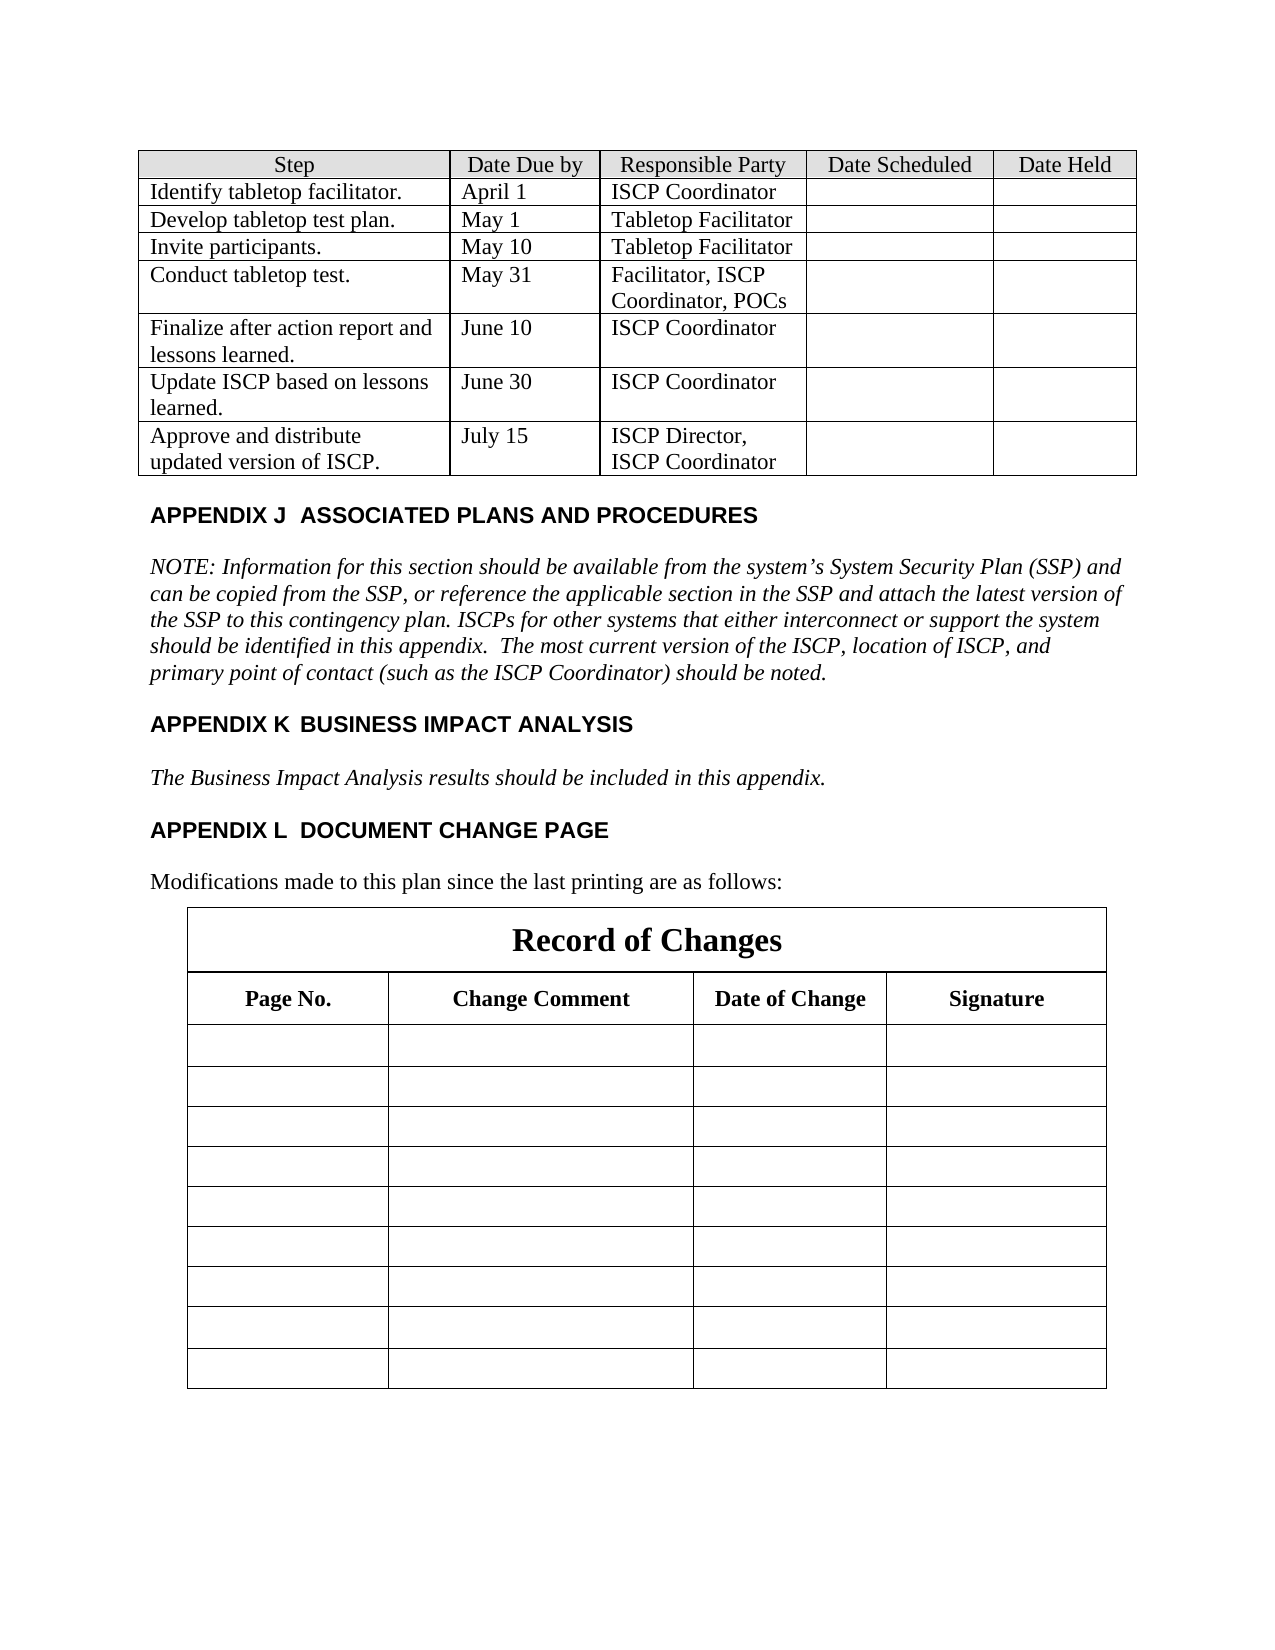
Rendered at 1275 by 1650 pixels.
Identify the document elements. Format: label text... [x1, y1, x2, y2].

table_cell ISCP Coordinator [601, 314, 806, 367]
table_cell May 31 [451, 261, 599, 313]
table_cell [807, 179, 993, 205]
table_header Date Due by [451, 151, 599, 177]
table_cell [188, 1067, 388, 1106]
table_cell [188, 1267, 388, 1306]
table_cell [389, 1025, 693, 1066]
table_cell [887, 1025, 1106, 1066]
table_cell [389, 1267, 693, 1306]
table_cell [694, 1187, 886, 1226]
table_cell [807, 261, 993, 313]
table_cell June 30 [451, 368, 599, 421]
table_cell [188, 1349, 388, 1388]
table_cell Invite participants. [139, 233, 449, 259]
table_cell [188, 1227, 388, 1266]
table_cell Tabletop Facilitator [601, 206, 806, 232]
table_cell [389, 1067, 693, 1106]
table_cell [389, 1227, 693, 1266]
table_cell [694, 1067, 886, 1106]
table_cell Facilitator, ISCP Coordinator, POCs [601, 261, 806, 313]
table_cell Date of Change [694, 973, 886, 1024]
table_cell Conduct tabletop test. [139, 261, 449, 313]
table_cell [994, 179, 1136, 205]
table_cell [188, 1107, 388, 1146]
table_header Responsible Party [601, 151, 806, 177]
table_cell [389, 1349, 693, 1388]
table_cell [887, 1147, 1106, 1186]
table_cell Approve and distribute updated version of ISCP. [139, 422, 449, 474]
table_cell [389, 1187, 693, 1226]
table_cell [188, 1187, 388, 1226]
table_cell [887, 1307, 1106, 1348]
table_cell [694, 1227, 886, 1266]
table_cell [994, 422, 1136, 474]
text Appendix J Associated Plans and Procedures [150, 502, 1125, 528]
table_cell [807, 422, 993, 474]
table_header Date Scheduled [807, 151, 993, 177]
table_cell [188, 1147, 388, 1186]
table_cell Identify tabletop facilitator. [139, 179, 449, 205]
table_cell ISCP Coordinator [601, 368, 806, 421]
table_cell [994, 233, 1136, 259]
table_cell May 10 [451, 233, 599, 259]
table_cell [887, 1107, 1106, 1146]
table_cell [188, 1025, 388, 1066]
table_cell [389, 1307, 693, 1348]
table_cell June 10 [451, 314, 599, 367]
table_cell [807, 233, 993, 259]
table_cell May 1 [451, 206, 599, 232]
table_cell [887, 1349, 1106, 1388]
table_cell Finalize after action report and lessons learned. [139, 314, 449, 367]
table_cell [994, 206, 1136, 232]
table_cell [994, 368, 1136, 421]
table_cell [694, 1025, 886, 1066]
table_cell ISCP Director, ISCP Coordinator [601, 422, 806, 474]
table_cell [887, 1187, 1106, 1226]
table_cell [807, 206, 993, 232]
table_cell [389, 1147, 693, 1186]
table_cell [807, 314, 993, 367]
text Appendix L Document Change Page [150, 817, 1125, 843]
text Modifications made to this plan since the last printing are as follows: [150, 868, 1125, 894]
table_header Step [139, 151, 449, 177]
text The Business Impact Analysis results should be included in this appendix. [150, 764, 1125, 791]
table_cell Tabletop Facilitator [601, 233, 806, 259]
table_cell [887, 1227, 1106, 1266]
table_cell [807, 368, 993, 421]
table_cell Signature [887, 973, 1106, 1024]
table_cell [994, 314, 1136, 367]
table_cell Page No. [188, 973, 388, 1024]
table_cell Update ISCP based on lessons learned. [139, 368, 449, 421]
table_cell [694, 1107, 886, 1146]
table_cell [694, 1349, 886, 1388]
table_cell Develop tabletop test plan. [139, 206, 449, 232]
table_header Record of Changes [188, 908, 1106, 971]
table_cell [694, 1307, 886, 1348]
table_cell [188, 1307, 388, 1348]
table_cell [887, 1067, 1106, 1106]
table_cell Change Comment [389, 973, 693, 1024]
table_cell July 15 [451, 422, 599, 474]
table_cell [694, 1267, 886, 1306]
table_cell April 1 [451, 179, 599, 205]
text NOTE: Information for this section should be available from the system’s System Security Plan (SSP) and can be copied from the SSP, or reference the applicable section in the SSP and attach the latest version of the SSP to this contingency plan. ISCPs for other systems that either interconnect or support the system should be identified in this appendix. The most current version of the ISCP, location of ISCP, and primary point of contact (such as the ISCP Coordinator) should be noted. [150, 553, 1125, 685]
table_cell ISCP Coordinator [601, 179, 806, 205]
table_header Date Held [994, 151, 1136, 177]
table_cell [389, 1107, 693, 1146]
table_cell [994, 261, 1136, 313]
table_cell [694, 1147, 886, 1186]
table_cell [887, 1267, 1106, 1306]
text Appendix K Business Impact Analysis [150, 711, 1125, 738]
